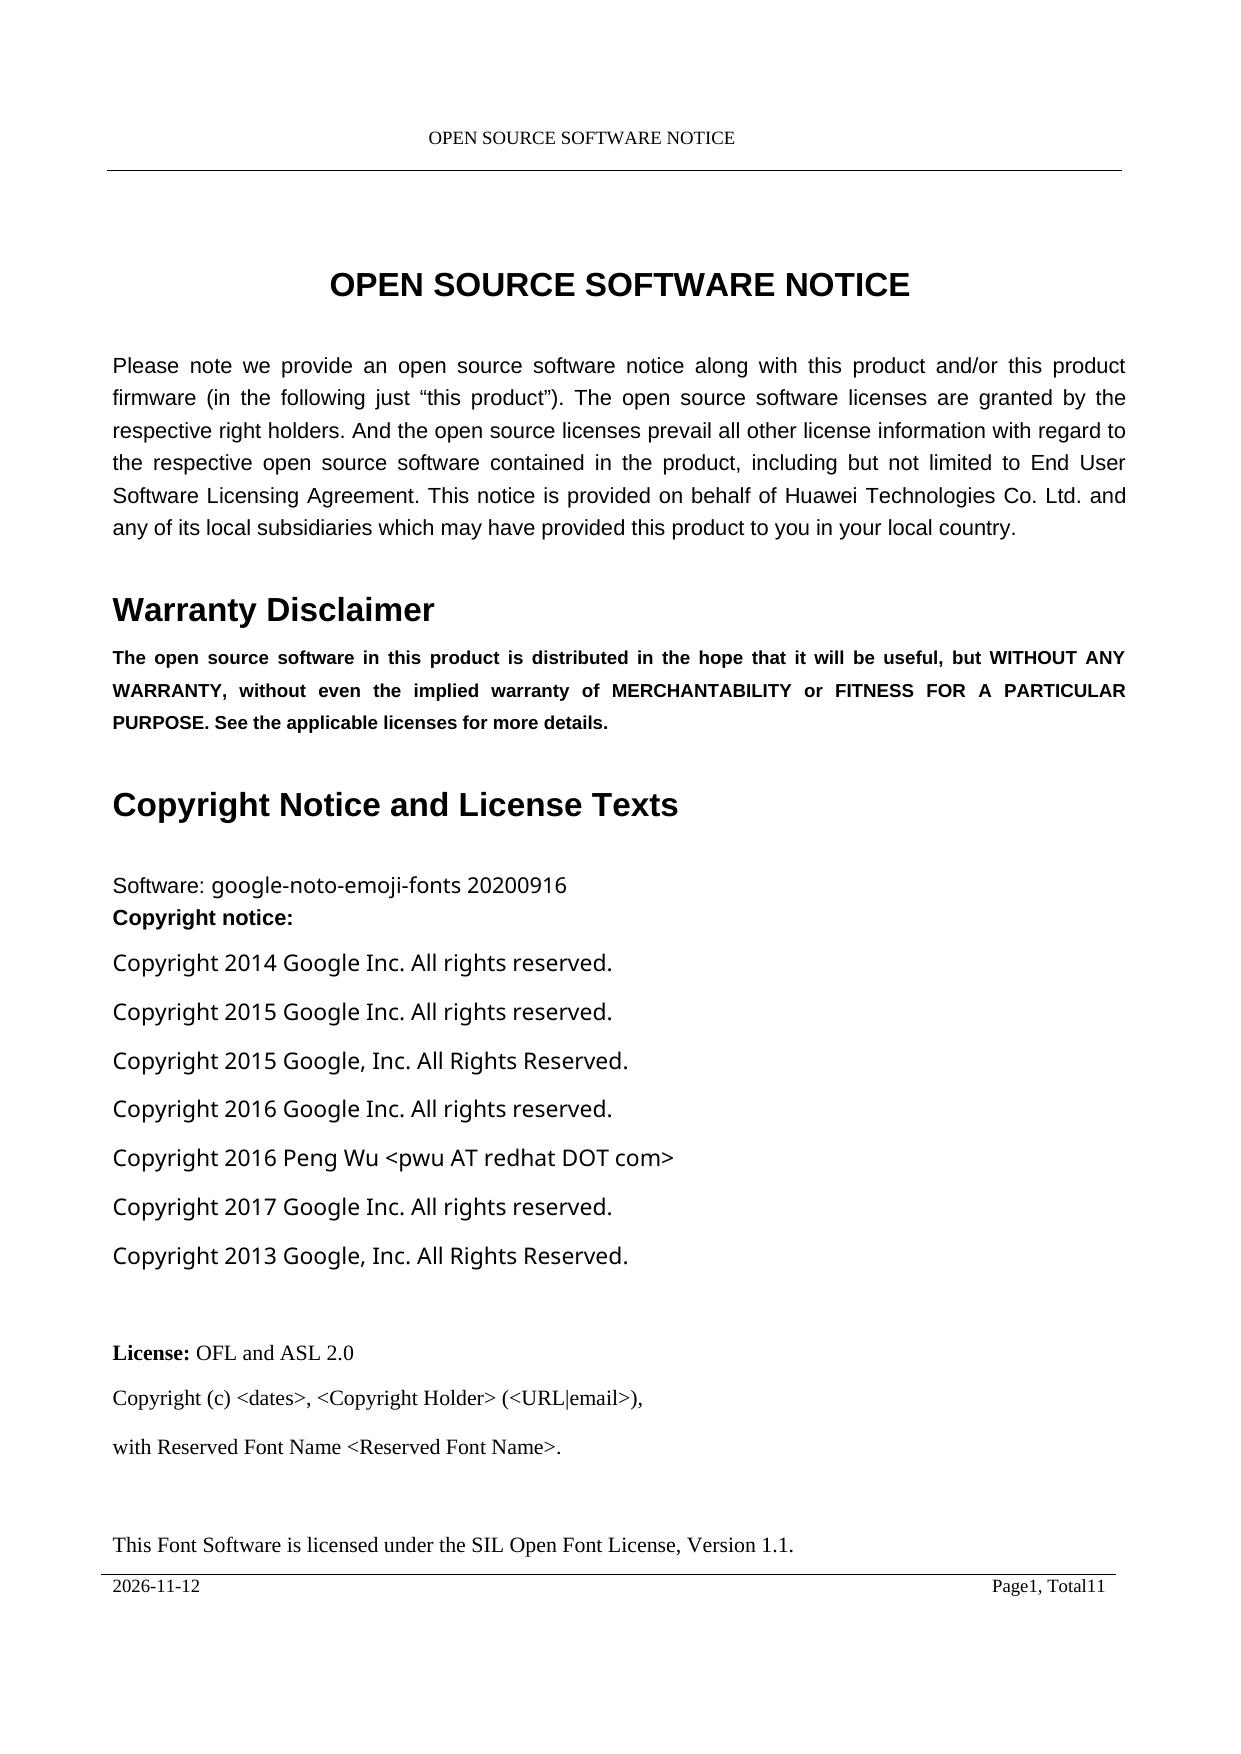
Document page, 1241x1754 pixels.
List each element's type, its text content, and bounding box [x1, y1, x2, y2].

text Copyright Notice and License Texts [112, 771, 1128, 836]
text Please note we provide an open source software notice along with this product and/or this product firmware (in the following just “this product”). The open source software licenses are granted by the respective right holders. And the open source licenses prevail all other license information with regard to the respective open source software contained in the product, including but not limited to End User Software Licensing Agreement. This notice is provided on behalf of Huawei Technologies Co. Ltd. and any of its local subsidiaries which may have provided this product to you in your local country. [112, 349, 1128, 544]
text License: OFL and ASL 2.0 [112, 1337, 1128, 1369]
text Copyright 2014 Google Inc. All rights reserved. Copyright 2015 Google Inc. All rights reserved. Copyright 2015 Google, Inc. All Rights Reserved. Copyright 2016 Google Inc. All rights reserved. Copyright 2016 Peng Wu <pwu AT redhat DOT com> Copyright 2017 Google Inc. All rights reserved. Copyright 2013 Google, Inc. All Rights Reserved. [112, 947, 1128, 1320]
text OPEN SOURCE SOFTWARE NOTICE [112, 251, 1128, 316]
text Warranty Disclaimer [112, 576, 1128, 641]
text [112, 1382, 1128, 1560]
text Software: google-noto-emoji-fonts 20200916 [112, 869, 1128, 901]
text The open source software in this product is distributed in the hope that it will be useful, but WITHOUT ANY WARRANTY, without even the implied warranty of MERCHANTABILITY or FITNESS FOR A PARTICULAR PURPOSE. See the applicable licenses for more details. [112, 641, 1128, 739]
text Copyright notice: [112, 901, 1128, 934]
